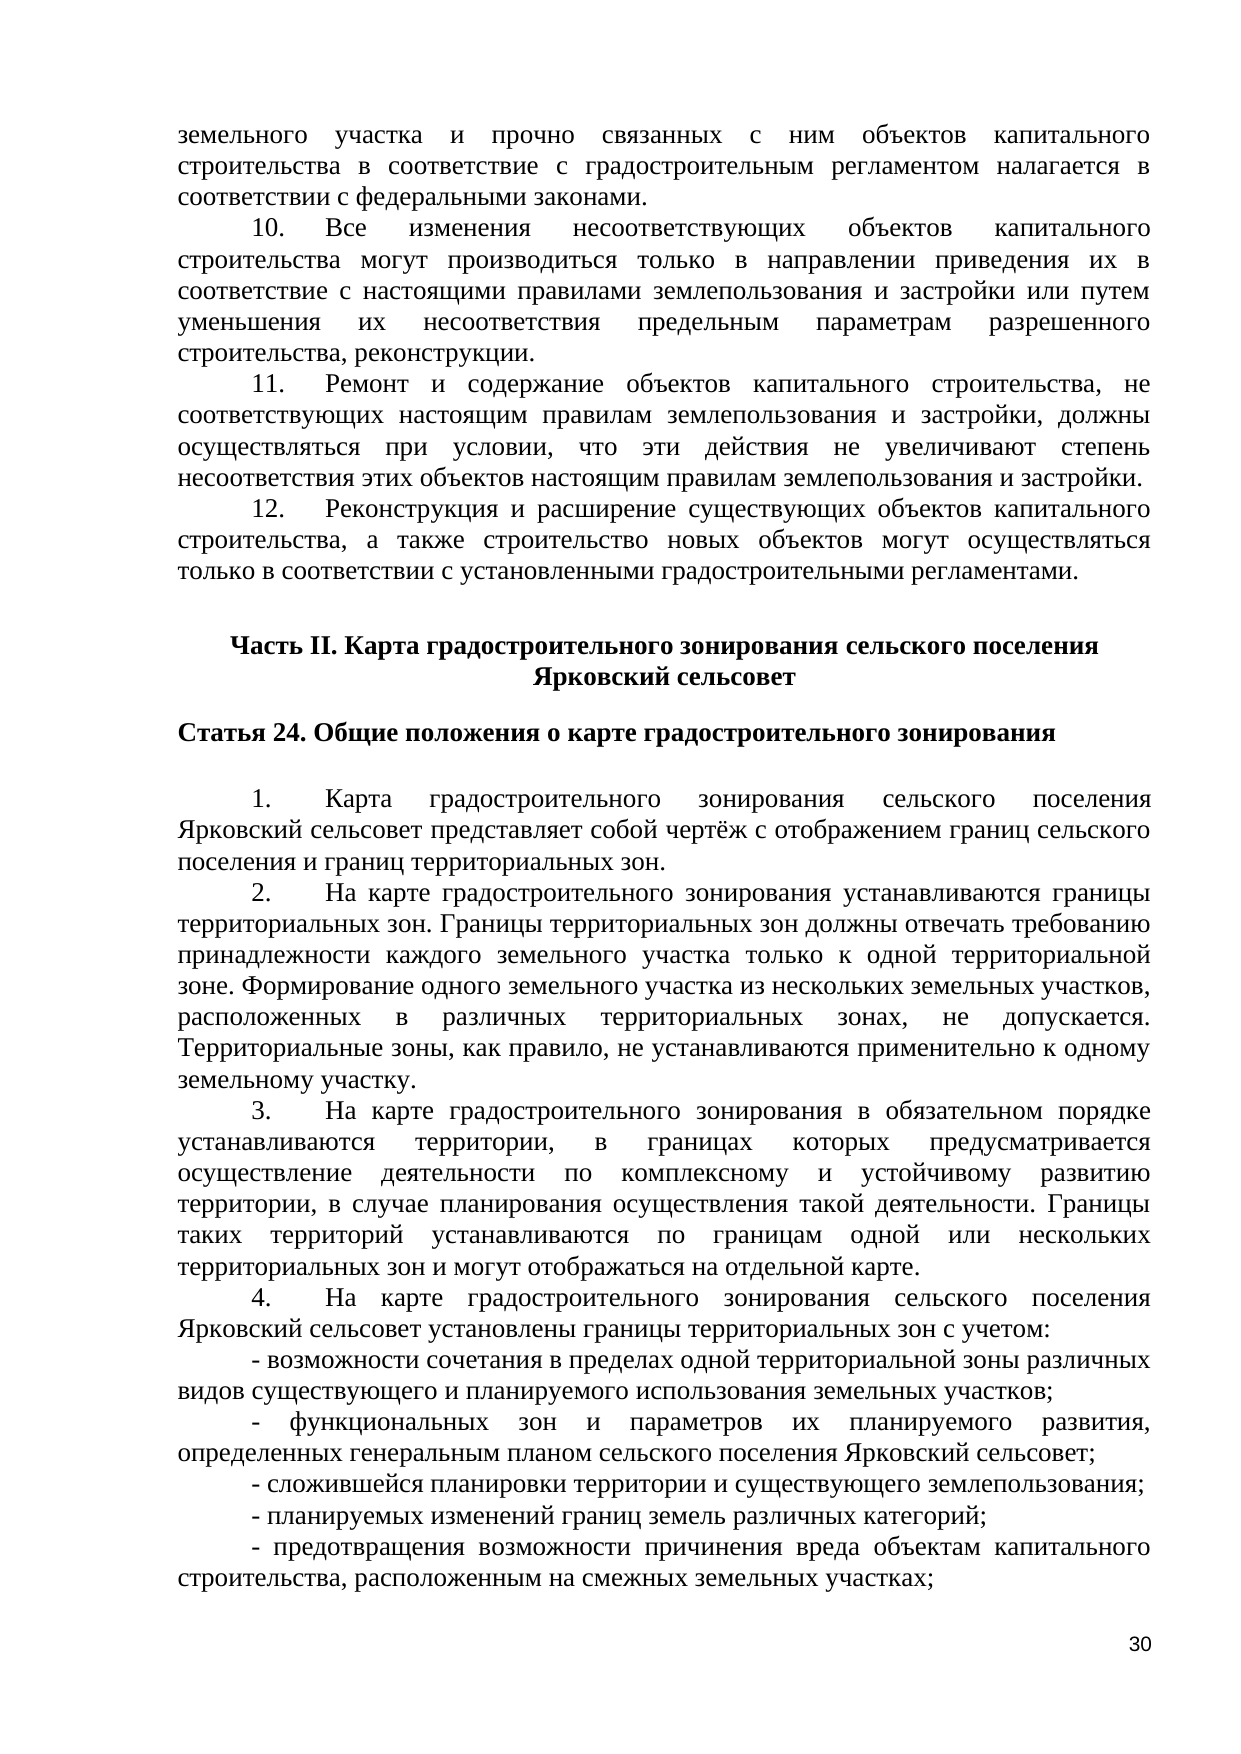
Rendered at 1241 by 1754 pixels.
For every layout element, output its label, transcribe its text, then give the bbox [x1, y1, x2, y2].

list Ремонт и содержание объектов капитального строительства, не соответствующих настоящим правилам землепользования и застройки, должны осуществляться при условии, что эти действия не увеличивают степень несоответствия этих объектов настоящим правилам землепользования и застройки. [177, 367, 1152, 492]
list Реконструкция и расширение существующих объектов капитального строительства, а также строительство новых объектов могут осуществляться только в соответствии с установленными градостроительными регламентами. [177, 492, 1152, 585]
subtitle Часть II. Карта градостроительного зонирования сельского поселения Ярковский сельсовет [177, 629, 1152, 691]
text - предотвращения возможности причинения вреда объектам капитального строительства, расположенным на смежных земельных участках; [177, 1530, 1152, 1592]
list На карте градостроительного зонирования сельского поселения Ярковский сельсовет установлены границы территориальных зон с учетом: [177, 1281, 1152, 1343]
text - сложившейся планировки территории и существующего землепользования; [177, 1468, 1152, 1499]
text - функциональных зон и параметров их планируемого развития, определенных генеральным планом сельского поселения Ярковский сельсовет; [177, 1405, 1152, 1468]
text - планируемых изменений границ земель различных категорий; [177, 1499, 1152, 1530]
text - возможности сочетания в пределах одной территориальной зоны различных видов существующего и планируемого использования земельных участков; [177, 1343, 1152, 1405]
subtitle Статья 24. Общие положения о карте градостроительного зонирования [177, 716, 1152, 747]
list Карта градостроительного зонирования сельского поселения Ярковский сельсовет представляет собой чертёж с отображением границ сельского поселения и границ территориальных зон. [177, 782, 1152, 876]
list Все изменения несоответствующих объектов капитального строительства могут производиться только в направлении приведения их в соответствие с настоящими правилами землепользования и застройки или путем уменьшения их несоответствия предельным параметрам разрешенного строительства, реконструкции. [177, 212, 1152, 367]
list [177, 118, 1152, 212]
list На карте градостроительного зонирования в обязательном порядке устанавливаются территории, в границах которых предусматривается осуществление деятельности по комплексному и устойчивому развитию территории, в случае планирования осуществления такой деятельности. Границы таких территорий устанавливаются по границам одной или нескольких территориальных зон и могут отображаться на отдельной карте. [177, 1094, 1152, 1281]
list На карте градостроительного зонирования устанавливаются границы территориальных зон. Границы территориальных зон должны отвечать требованию принадлежности каждого земельного участка только к одной территориальной зоне. Формирование одного земельного участка из нескольких земельных участков, расположенных в различных территориальных зонах, не допускается. Территориальные зоны, как правило, не устанавливаются применительно к одному земельному участку. [177, 876, 1152, 1094]
